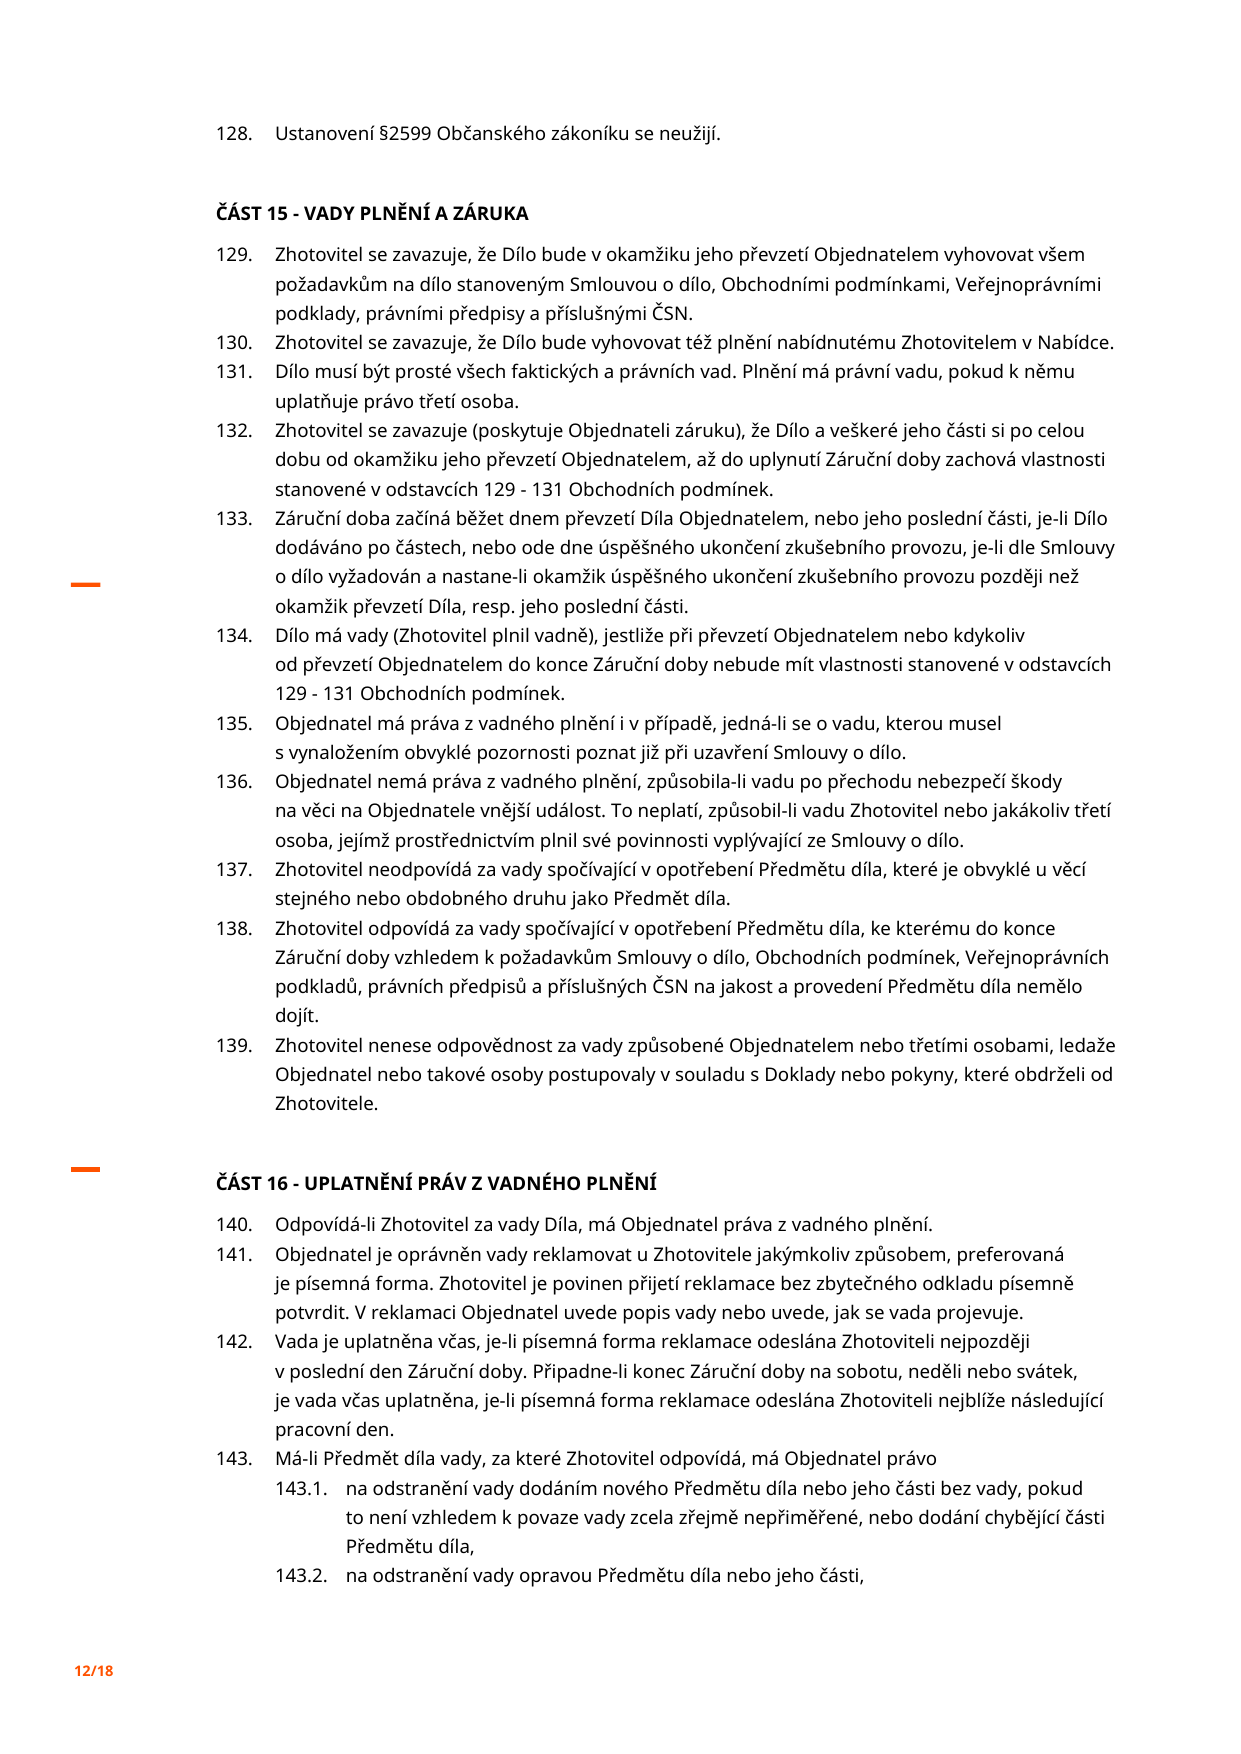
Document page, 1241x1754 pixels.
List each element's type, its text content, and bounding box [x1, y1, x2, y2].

list Dílo má vady (Zhotovitel plnil vadně), jestliže při převzetí Objednatelem nebo kdykoliv od převzetí Objednatelem do konce Záruční doby nebude mít vlastnosti stanovené v odstavcích 158 - 160 Obchodních podmínek. [216, 622, 1122, 706]
list na odstranění vady dodáním nového Předmětu díla nebo jeho části bez vady, pokud to není vzhledem k povaze vady zcela zřejmě nepřiměřené, nebo dodání chybějící části Předmětu díla, [275, 1475, 1122, 1559]
list Má-li Předmět díla vady, za které Zhotovitel odpovídá, má Objednatel právo [216, 1446, 1122, 1471]
list Zhotovitel nenese odpovědnost za vady způsobené Objednatelem nebo třetími osobami, ledaže Objednatel nebo takové osoby postupovaly v souladu s Doklady nebo pokyny, které obdrželi od Zhotovitele. [216, 1032, 1122, 1116]
list UPLATNĚNÍ PRÁV Z VADNÉHO PLNĚNÍ [216, 1170, 1122, 1195]
list Zhotovitel odpovídá za vady spočívající v opotřebení Předmětu díla, ke kterému do konce Záruční doby vzhledem k požadavkům Smlouvy o dílo, Obchodních podmínek, Veřejnoprávních podkladů, právních předpisů a příslušných ČSN na jakost a provedení Předmětu díla nemělo dojít. [216, 915, 1122, 1028]
list na odstranění vady opravou Předmětu díla nebo jeho části, [275, 1563, 1122, 1588]
list Dílo musí být prosté všech faktických a právních vad. Plnění má právní vadu, pokud k němu uplatňuje právo třetí osoba. [216, 359, 1122, 413]
list Objednatel nemá práva z vadného plnění, způsobila-li vadu po přechodu nebezpečí škody na věci na Objednatele vnější událost. To neplatí, způsobil-li vadu Zhotovitel nebo jakákoliv třetí osoba, jejímž prostřednictvím plnil své povinnosti vyplývající ze Smlouvy o dílo. [216, 768, 1122, 853]
list Zhotovitel se zavazuje, že Dílo bude vyhovovat též plnění nabídnutému Zhotovitelem v Nabídce. [216, 329, 1122, 355]
list Odpovídá-li Zhotovitel za vady Díla, má Objednatel práva z vadného plnění. [216, 1212, 1122, 1237]
list Objednatel má práva z vadného plnění i v případě, jedná-li se o vadu, kterou musel s vynaložením obvyklé pozornosti poznat již při uzavření Smlouvy o dílo. [216, 710, 1122, 765]
list Vada je uplatněna včas, je-li písemná forma reklamace odeslána Zhotoviteli nejpozději v poslední den Záruční doby. Připadne-li konec Záruční doby na sobotu, neděli nebo svátek, je vada včas uplatněna, je-li písemná forma reklamace odeslána Zhotoviteli nejblíže následující pracovní den. [216, 1329, 1122, 1442]
list Zhotovitel neodpovídá za vady spočívající v opotřebení Předmětu díla, které je obvyklé u věcí stejného nebo obdobného druhu jako Předmět díla. [216, 856, 1122, 911]
list Ustanovení §2599 Občanského zákoníku se neužijí. [216, 121, 1122, 146]
list Zhotovitel se zavazuje, že Dílo bude v okamžiku jeho převzetí Objednatelem vyhovovat všem požadavkům na dílo stanoveným Smlouvou o dílo, Obchodními podmínkami, Veřejnoprávními podklady, právními předpisy a příslušnými ČSN. [216, 242, 1122, 326]
list Záruční doba začíná běžet dnem převzetí Díla Objednatelem, nebo jeho poslední části, je-li Dílo dodáváno po částech, nebo ode dne úspěšného ukončení zkušebního provozu, je-li dle Smlouvy o dílo vyžadován a nastane-li okamžik úspěšného ukončení zkušebního provozu později než okamžik převzetí Díla, resp. jeho poslední části. [216, 505, 1122, 618]
list VADY PLNĚNÍ A ZÁRUKA [216, 200, 1122, 225]
list Zhotovitel se zavazuje (poskytuje Objednateli záruku), že Dílo a veškeré jeho části si po celou dobu od okamžiku jeho převzetí Objednatelem, až do uplynutí Záruční doby zachová vlastnosti stanovené v odstavcích 158 - 160 Obchodních podmínek. [216, 417, 1122, 501]
list Objednatel je oprávněn vady reklamovat u Zhotovitele jakýmkoliv způsobem, preferovaná je písemná forma. Zhotovitel je povinen přijetí reklamace bez zbytečného odkladu písemně potvrdit. V reklamaci Objednatel uvede popis vady nebo uvede, jak se vada projevuje. [216, 1241, 1122, 1325]
